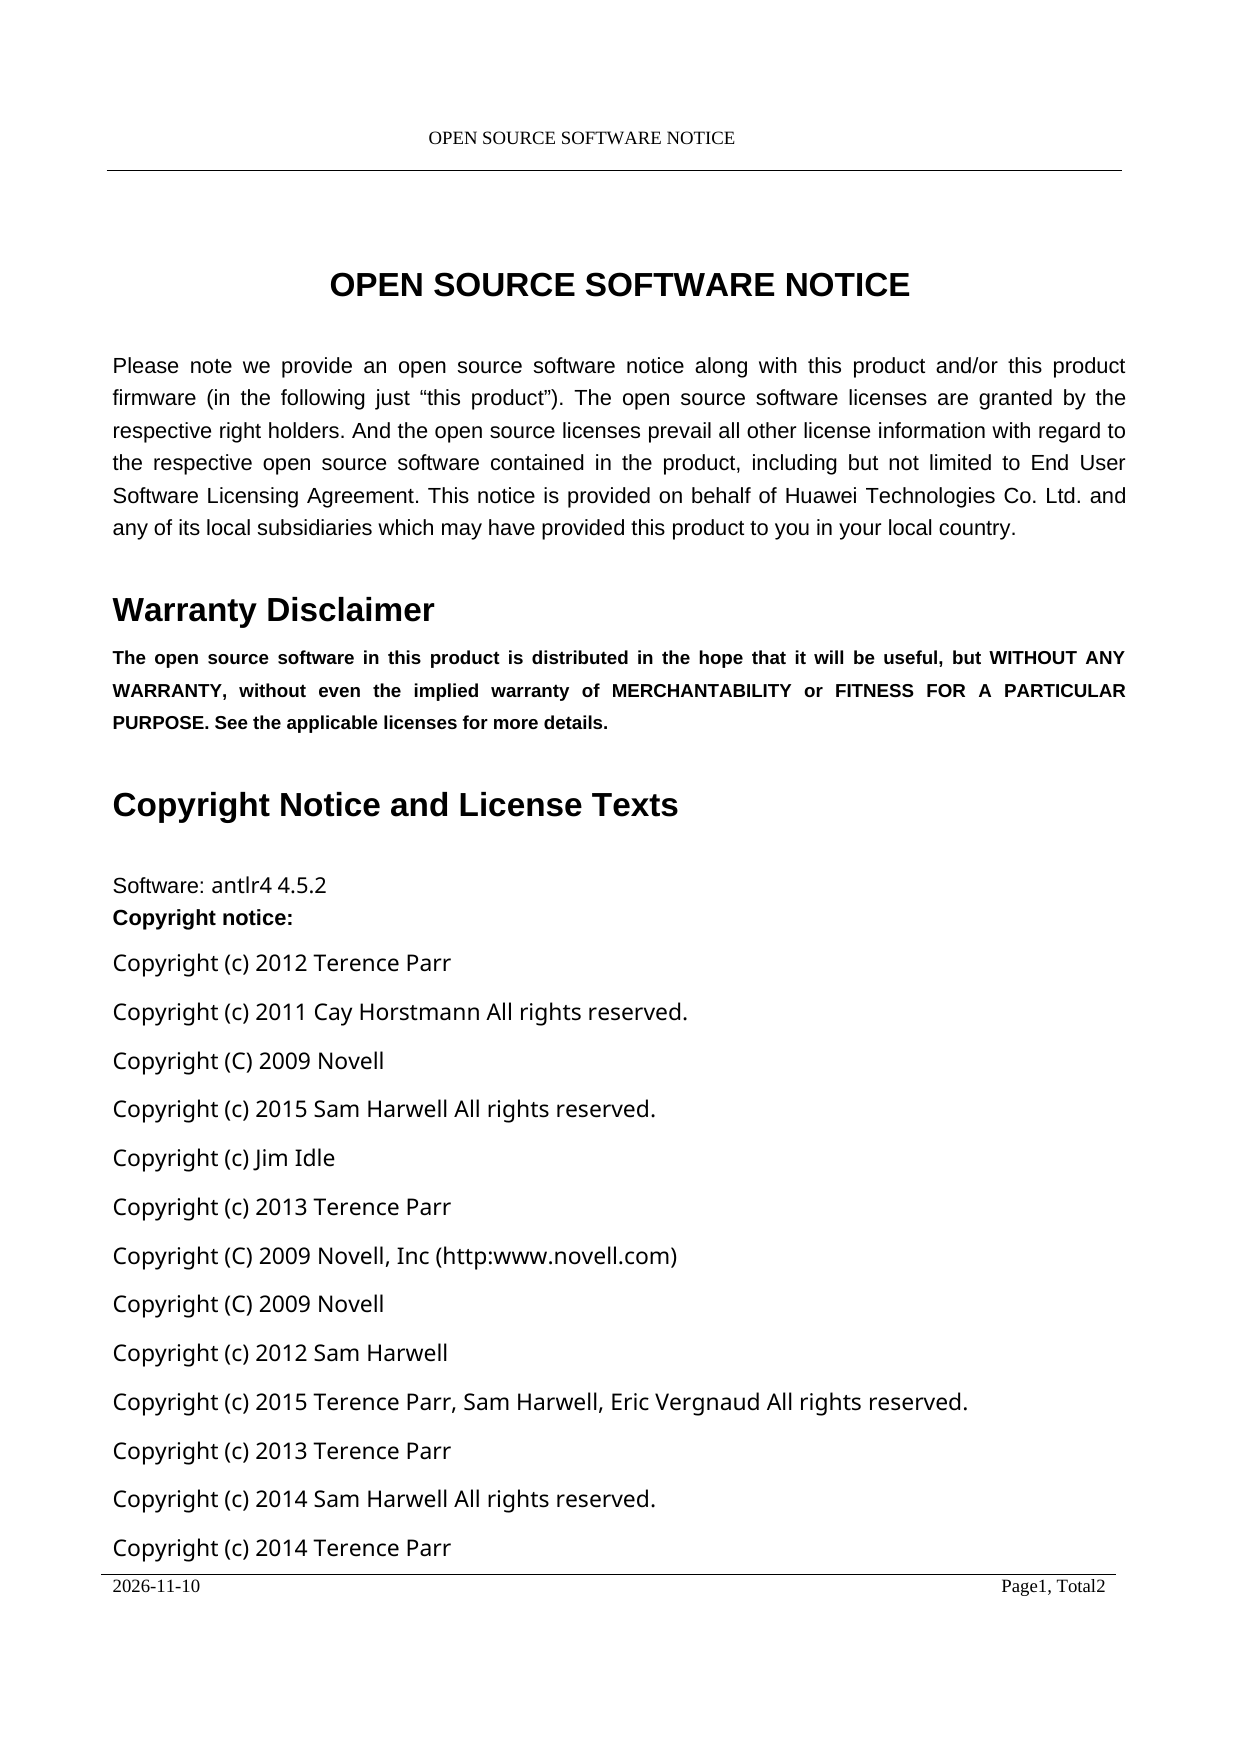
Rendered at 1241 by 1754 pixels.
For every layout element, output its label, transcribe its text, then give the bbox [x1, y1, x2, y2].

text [112, 947, 1128, 1564]
text OPEN SOURCE SOFTWARE NOTICE [112, 251, 1128, 316]
text Please note we provide an open source software notice along with this product and/or this product firmware (in the following just “this product”). The open source software licenses are granted by the respective right holders. And the open source licenses prevail all other license information with regard to the respective open source software contained in the product, including but not limited to End User Software Licensing Agreement. This notice is provided on behalf of Huawei Technologies Co. Ltd. and any of its local subsidiaries which may have provided this product to you in your local country. [112, 349, 1128, 544]
text Copyright notice: [112, 901, 1128, 934]
text Software: antlr4 4.5.2 [112, 869, 1128, 901]
text Copyright Notice and License Texts [112, 771, 1128, 836]
text The open source software in this product is distributed in the hope that it will be useful, but WITHOUT ANY WARRANTY, without even the implied warranty of MERCHANTABILITY or FITNESS FOR A PARTICULAR PURPOSE. See the applicable licenses for more details. [112, 641, 1128, 739]
text Warranty Disclaimer [112, 576, 1128, 641]
